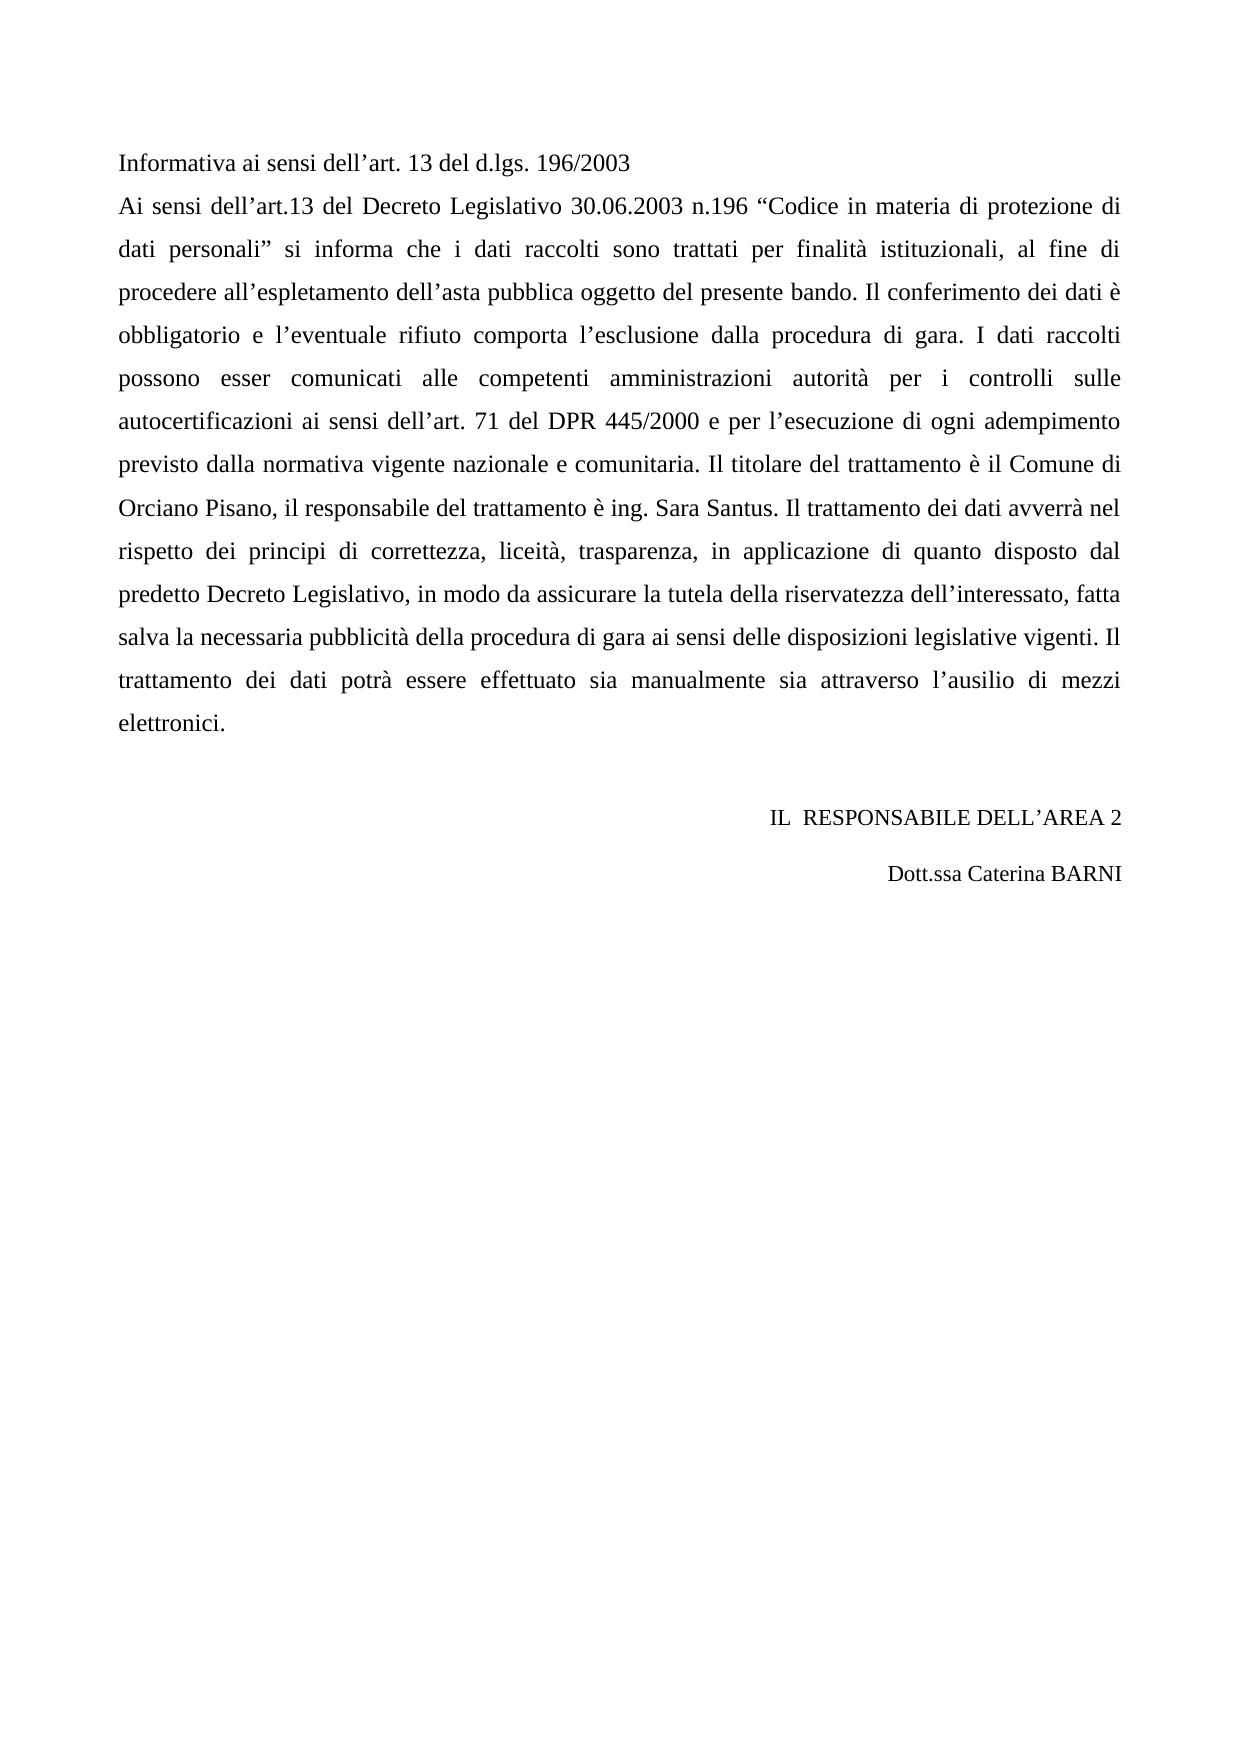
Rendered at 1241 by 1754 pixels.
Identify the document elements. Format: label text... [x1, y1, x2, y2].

text Ai sensi dell’art.13 del Decreto Legislativo 30.06.2003 n.196 “Codice in materia di protezione di dati personali” si informa che i dati raccolti sono trattati per finalità istituzionali, al fine di procedere all’espletamento dell’asta pubblica oggetto del presente bando. Il conferimento dei dati è obbligatorio e l’eventuale rifiuto comporta l’esclusione dalla procedura di gara. I dati raccolti possono esser comunicati alle competenti amministrazioni autorità per i controlli sulle autocertificazioni ai sensi dell’art. 71 del DPR 445/2000 e per l’esecuzione di ogni adempimento previsto dalla normativa vigente nazionale e comunitaria. Il titolare del trattamento è il Comune di Orciano Pisano, il responsabile del trattamento è ing. Sara Santus. Il trattamento dei dati avverrà nel rispetto dei principi di correttezza, liceità, trasparenza, in applicazione di quanto disposto dal predetto Decreto Legislativo, in modo da assicurare la tutela della riservatezza dell’interessato, fatta salva la necessaria pubblicità della procedura di gara ai sensi delle disposizioni legislative vigenti. Il trattamento dei dati potrà essere effettuato sia manualmente sia attraverso l’ausilio di mezzi elettronici. [118, 191, 1122, 737]
text Dott.ssa Caterina BARNI [118, 859, 1122, 886]
text IL RESPONSABILE DELL’AREA 2 [118, 804, 1122, 830]
text Informativa ai sensi dell’art. 13 del d.lgs. 196/2003 [118, 148, 1122, 176]
